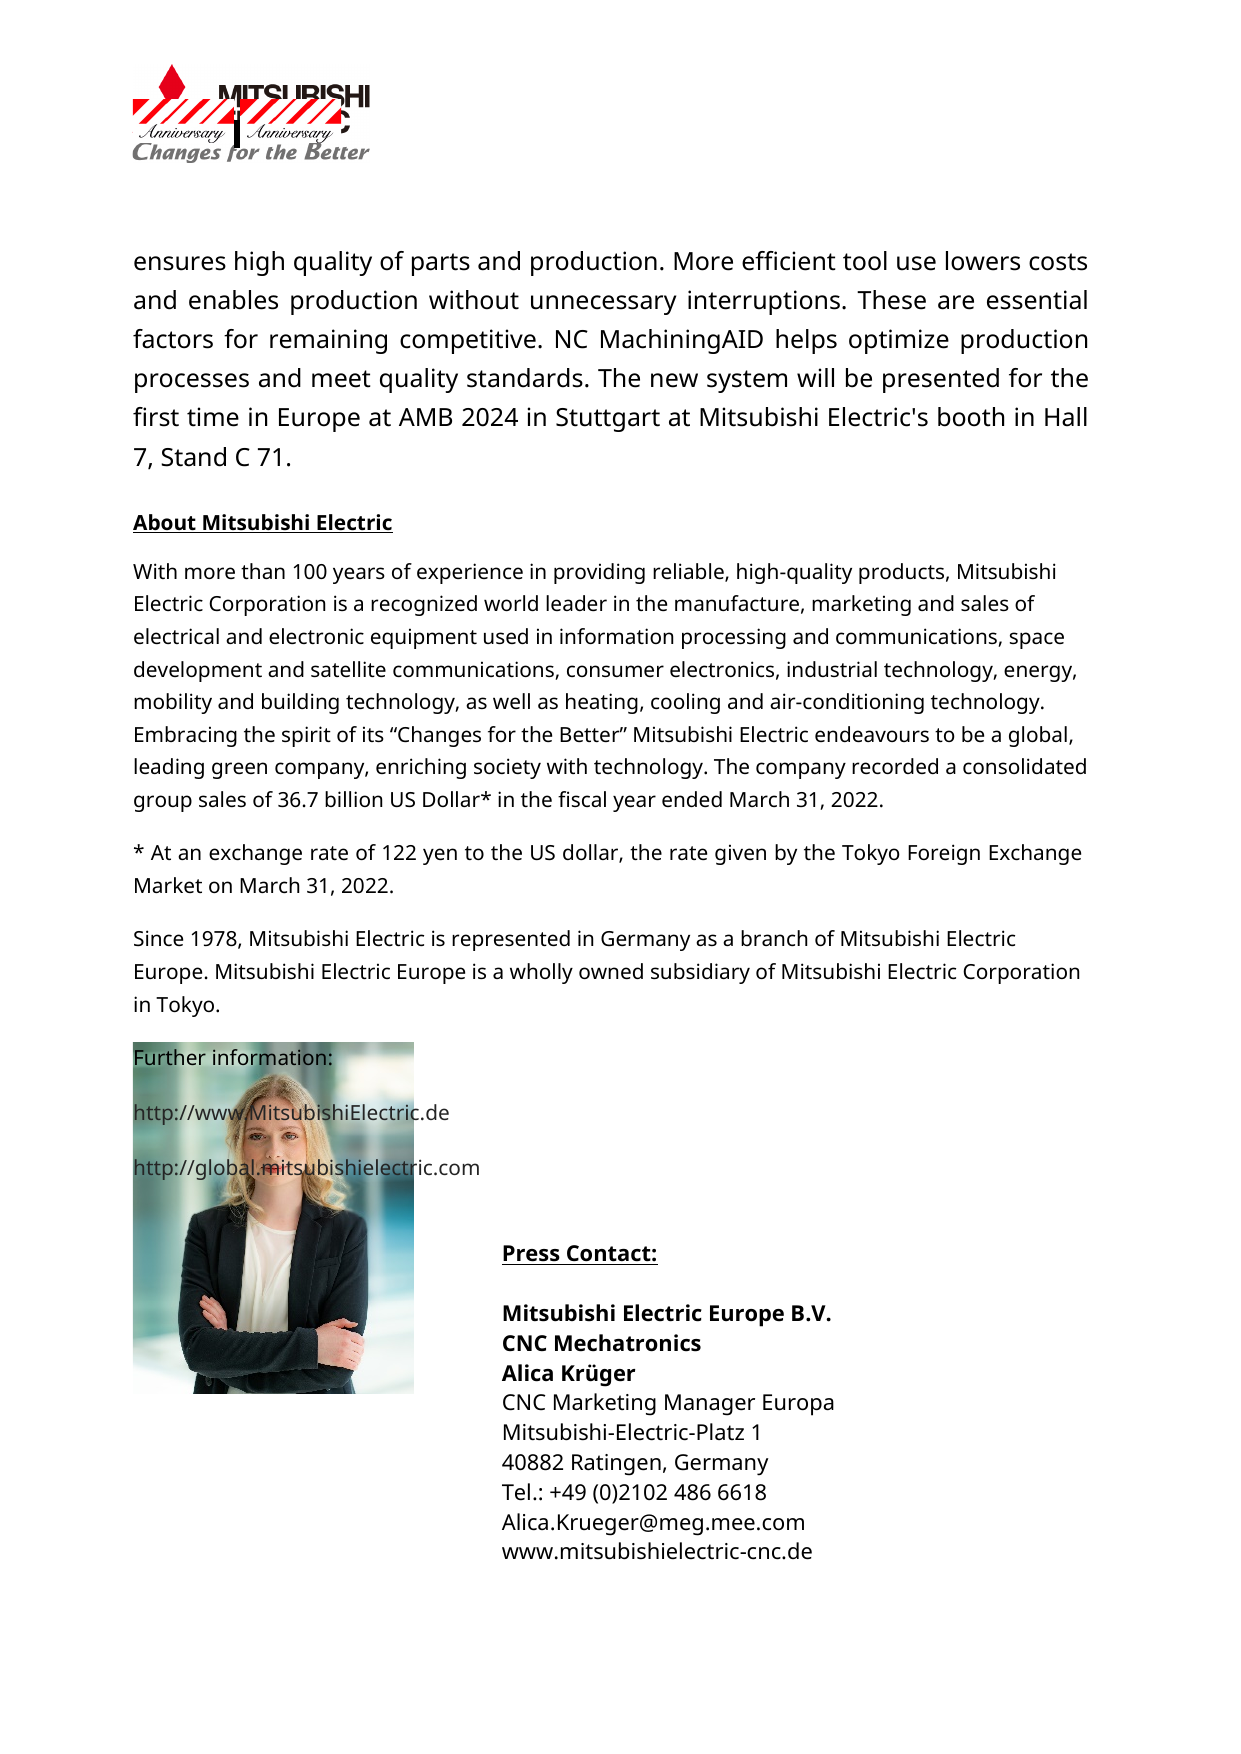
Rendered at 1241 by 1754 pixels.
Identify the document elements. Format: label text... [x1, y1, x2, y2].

text CNC Marketing Manager Europa [428, 1387, 1090, 1417]
text http://www.MitsubishiElectric.de [133, 1098, 1090, 1127]
text Since 1978, Mitsubishi Electric is represented in Germany as a branch of Mitsubishi Electric Europe. Mitsubishi Electric Europe is a wholly owned subsidiary of Mitsubishi Electric Corporation in Tokyo. [133, 924, 1090, 1018]
text Press Contact: [428, 1238, 1090, 1268]
text Alica Krüger [133, 1357, 1090, 1387]
text With more than 100 years of experience in providing reliable, high-quality products, Mitsubishi Electric Corporation is a recognized world leader in the manufacture, marketing and sales of electrical and electronic equipment used in information processing and communications, space development and satellite communications, consumer electronics, industrial technology, energy, mobility and building technology, as well as heating, cooling and air-conditioning technology. Embracing the spirit of its “Changes for the Better” Mitsubishi Electric endeavours to be a global, leading green company, enriching society with technology. The company recorded a consolidated group sales of 36.7 billion US Dollar* in the fiscal year ended March 31, 2022. [133, 557, 1090, 813]
text www.mitsubishielectric-cnc.de [428, 1536, 1090, 1566]
text Further information: [133, 1043, 1090, 1072]
text http://global.mitsubishielectric.com [133, 1153, 1090, 1182]
text Alica.Krueger@meg.mee.com [428, 1506, 1090, 1536]
text Mitsubishi-Electric-Platz 1 [428, 1417, 1090, 1447]
text 40882 Ratingen, Germany [354, 1447, 1090, 1477]
picture [132, 1042, 414, 1394]
text * At an exchange rate of 122 yen to the US dollar, the rate given by the Tokyo Foreign Exchange Market on March 31, 2022. [133, 838, 1090, 899]
text CNC Mechatronics [133, 1328, 1090, 1357]
text About Mitsubishi Electric [133, 508, 1090, 536]
text Tel.: +49 (0)2102 486 6618 [354, 1477, 1090, 1506]
text Mitsubishi Electric Europe B.V. [133, 1298, 1090, 1328]
picture [132, 64, 370, 163]
